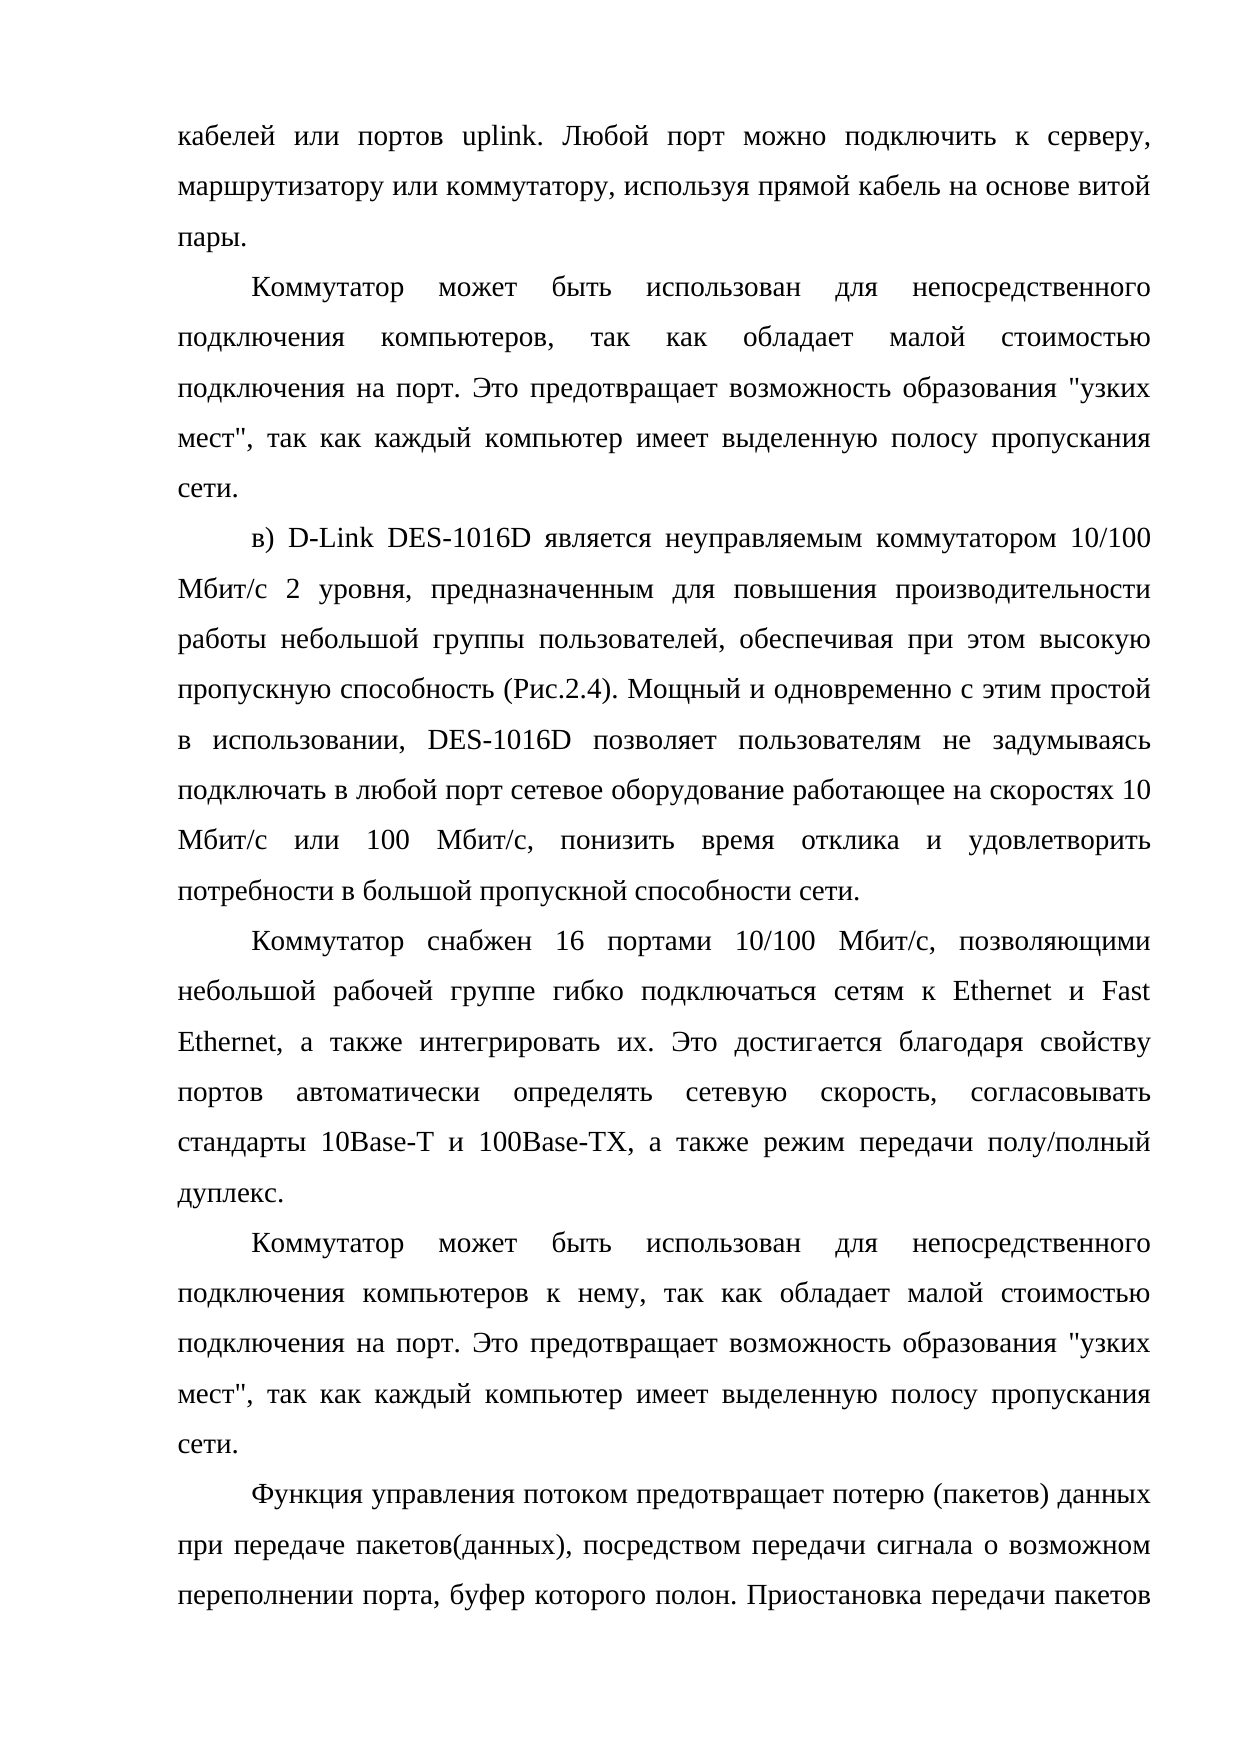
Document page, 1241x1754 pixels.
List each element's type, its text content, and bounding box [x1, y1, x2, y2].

text Коммутатор может быть использован для непосредственного подключения компьютеров, так как обладает малой стоимостью подключения на порт. Это предотвращает возможность образования "узких мест", так как каждый компьютер имеет выделенную полосу пропускания сети. [177, 269, 1152, 504]
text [177, 1477, 1152, 1611]
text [177, 118, 1152, 252]
text Коммутатор снабжен 16 портами 10/100 Мбит/с, позволяющими небольшой рабочей группе гибко подключаться сетям к Ethernet и Fast Ethernet, а также интегрировать их. Это достигается благодаря свойству портов автоматически определять сетевую скорость, согласовывать стандарты 10Base-T и 100Base-TX, а также режим передачи полу/полный дуплекс. [177, 923, 1152, 1208]
text Коммутатор может быть использован для непосредственного подключения компьютеров к нему, так как обладает малой стоимостью подключения на порт. Это предотвращает возможность образования "узких мест", так как каждый компьютер имеет выделенную полосу пропускания сети. [177, 1225, 1152, 1460]
text в) D-Link DES-1016D является неуправляемым коммутатором 10/100 Мбит/с 2 уровня, предназначенным для повышения производительности работы небольшой группы пользователей, обеспечивая при этом высокую пропускную способность (Рис.2.4). Мощный и одновременно с этим простой в использовании, DES-1016D позволяет пользователям не задумываясь подключать в любой порт сетевое оборудование работающее на скоростях 10 Мбит/с или 100 Мбит/с, понизить время отклика и удовлетворить потребности в большой пропускной способности сети. [177, 521, 1152, 906]
